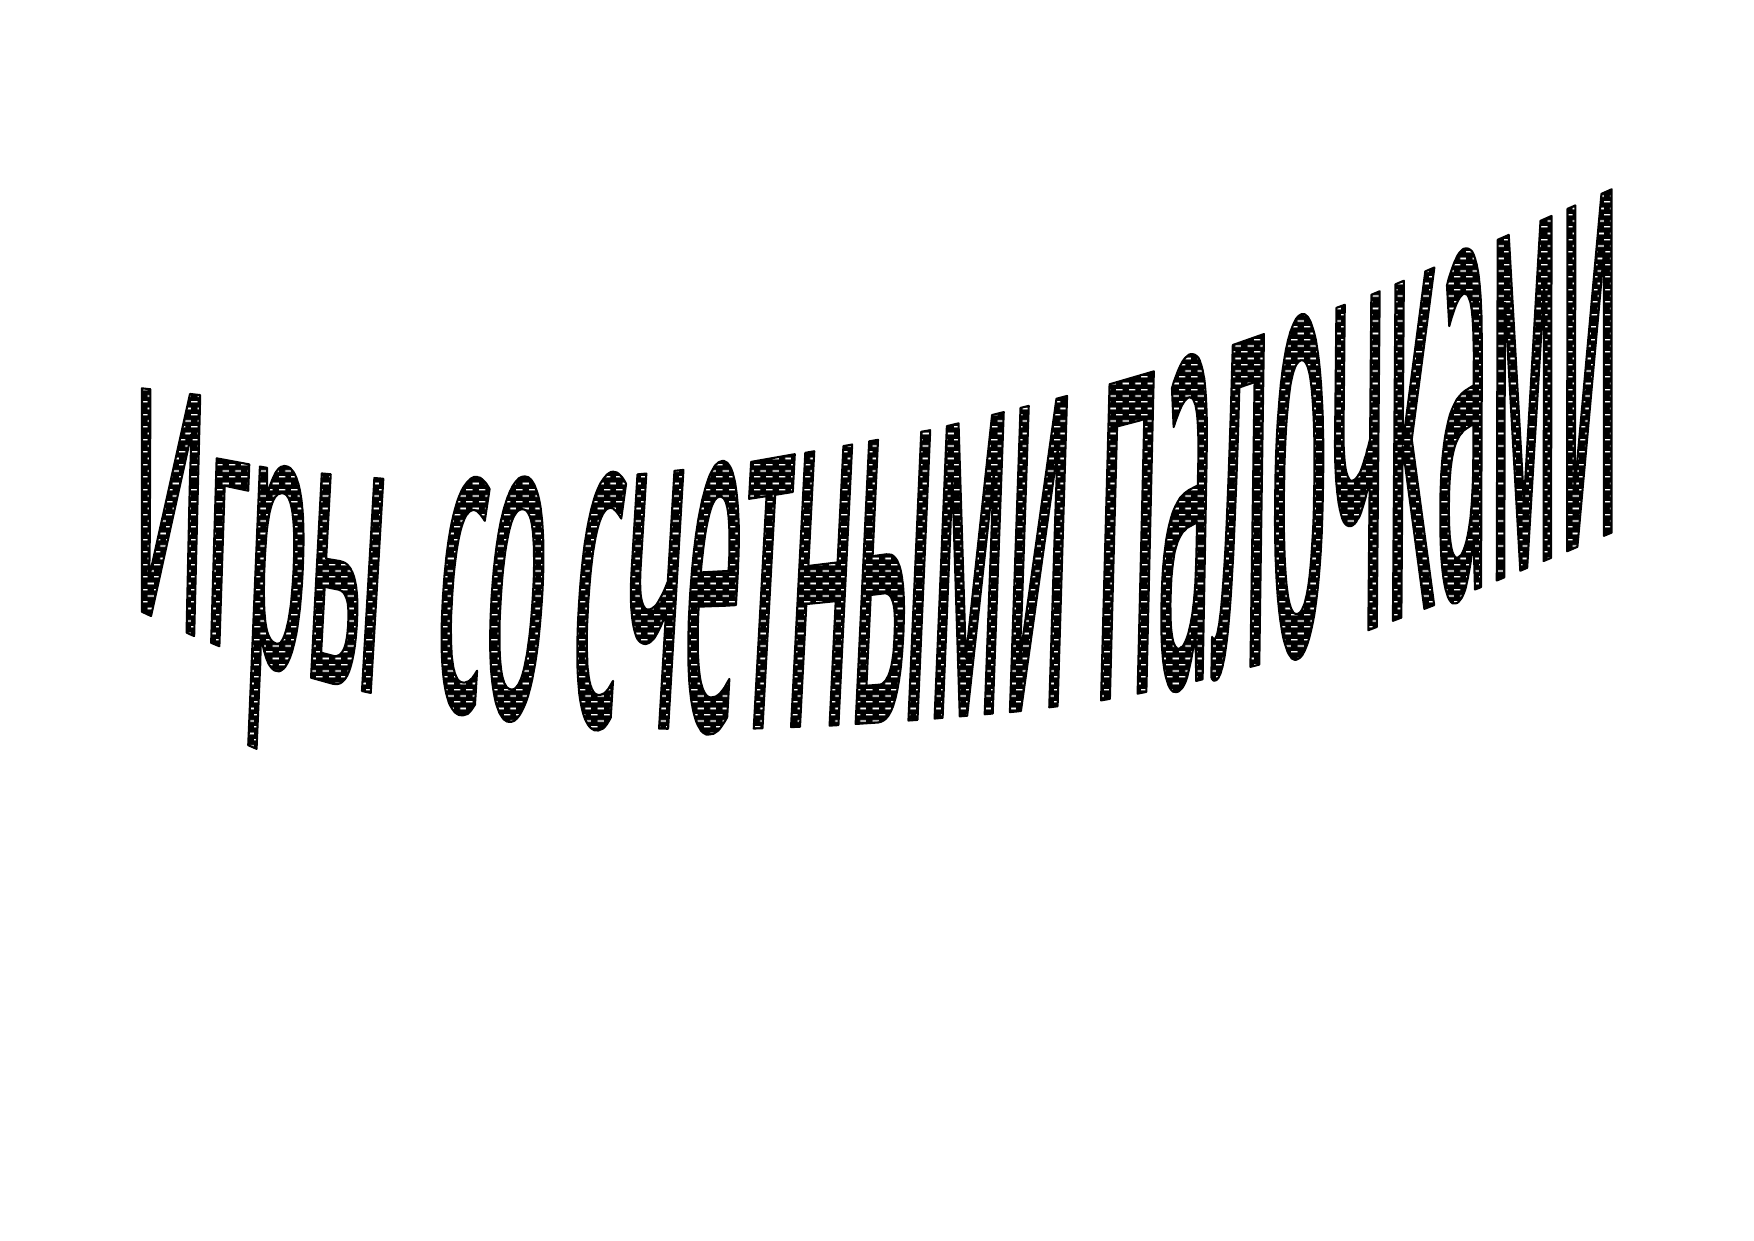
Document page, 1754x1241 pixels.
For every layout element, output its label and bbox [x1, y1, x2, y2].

picture [690, 463, 737, 733]
picture [1012, 398, 1065, 710]
picture [144, 390, 199, 634]
picture [492, 478, 542, 720]
picture [1337, 294, 1378, 628]
picture [751, 456, 793, 727]
picture [213, 460, 248, 644]
picture [632, 472, 682, 727]
picture [1498, 219, 1550, 578]
picture [910, 432, 929, 719]
picture [1213, 337, 1262, 679]
picture [857, 442, 902, 722]
picture [250, 468, 302, 746]
picture [1394, 284, 1402, 618]
picture [443, 478, 488, 714]
picture [364, 480, 382, 691]
picture [936, 414, 1002, 717]
picture [1404, 271, 1432, 606]
picture [793, 446, 851, 725]
picture [313, 475, 356, 682]
picture [579, 473, 624, 729]
picture [1277, 316, 1322, 658]
picture [1442, 250, 1480, 602]
picture [1103, 374, 1152, 698]
picture [1569, 192, 1610, 548]
picture [1163, 356, 1205, 690]
